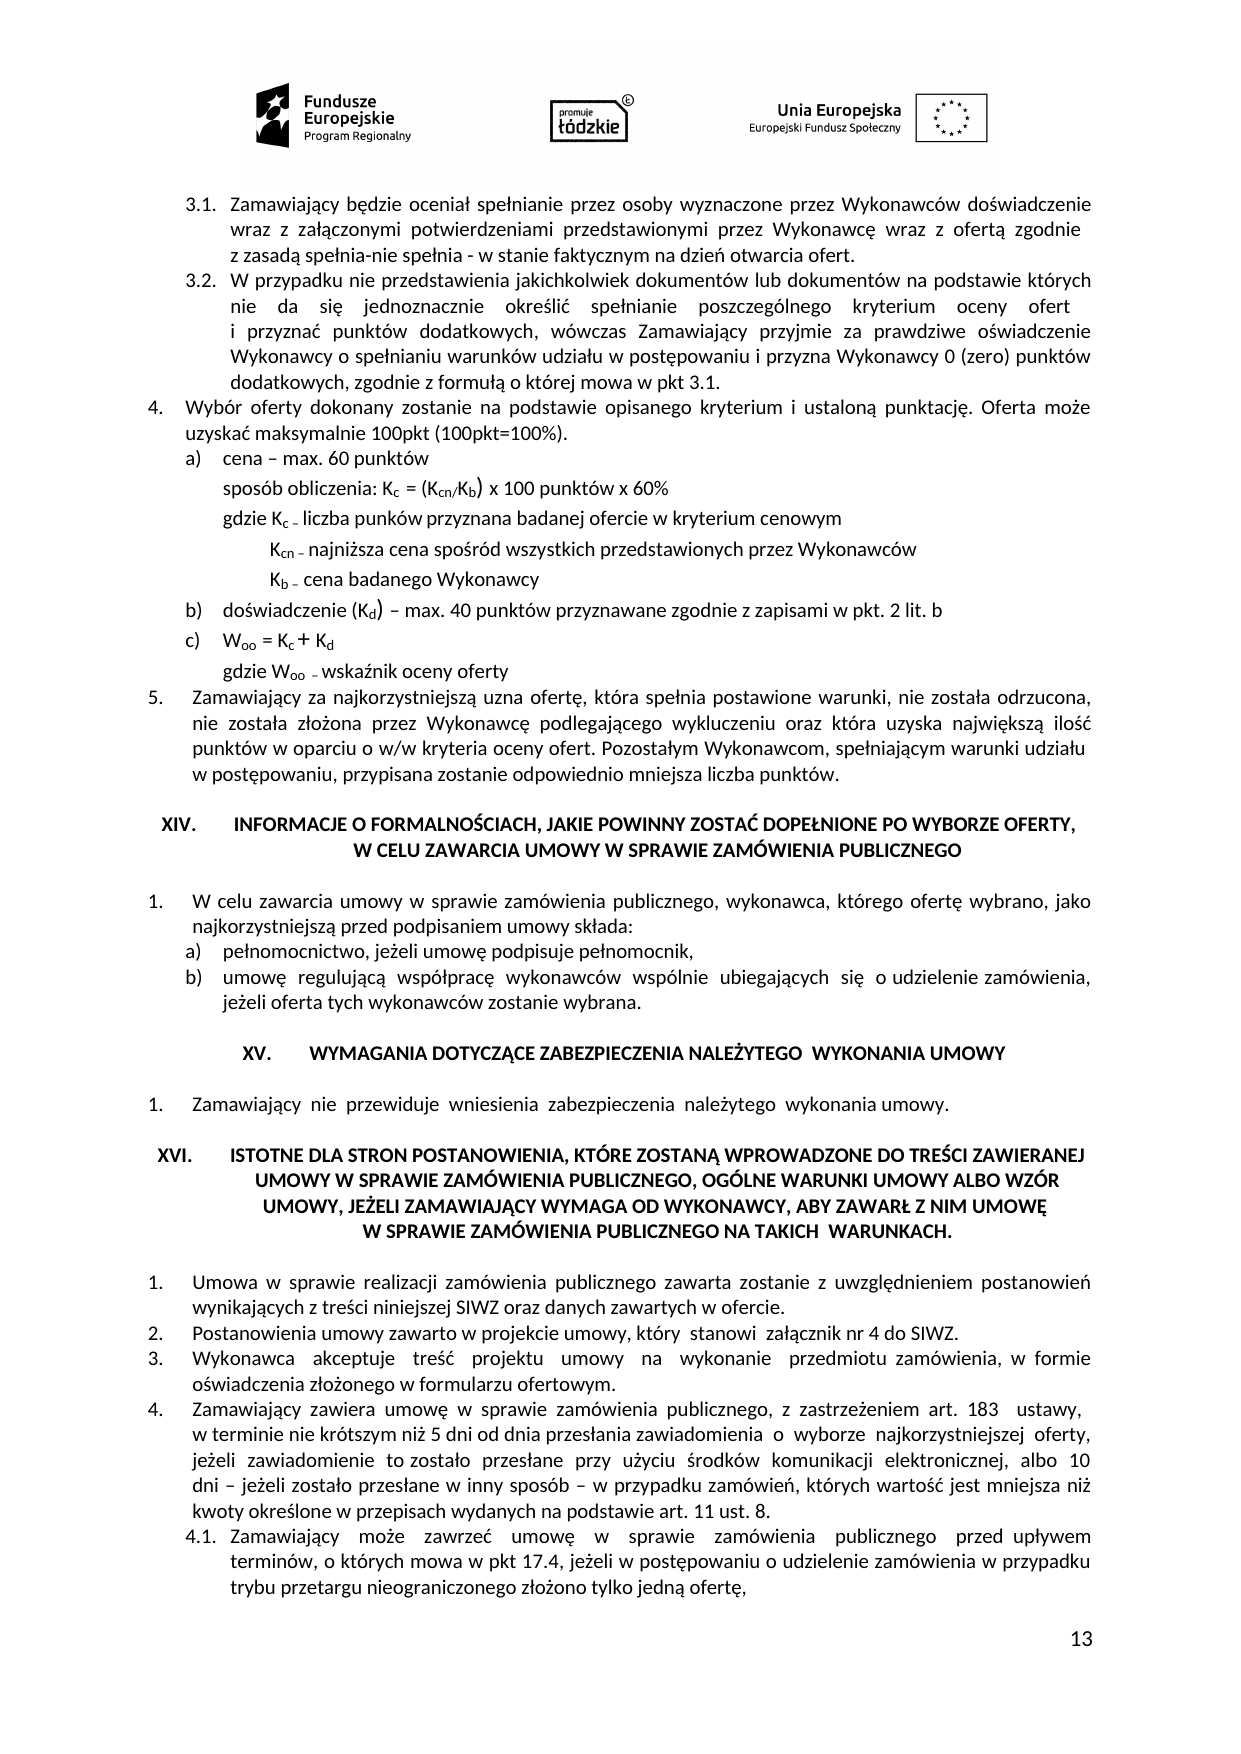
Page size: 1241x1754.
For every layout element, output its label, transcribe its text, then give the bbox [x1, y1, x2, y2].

text Kb – cena badanego Wykonawcy [223, 562, 1093, 593]
list Postanowienia umowy zawarto w projekcie umowy, który stanowi załącznik nr 4 do SIWZ. [148, 1320, 1093, 1345]
list Zamawiający nie przewiduje wniesienia zabezpieczenia należytego wykonania umowy. [148, 1091, 1093, 1117]
list W przypadku nie przedstawienia jakichkolwiek dokumentów lub dokumentów na podstawie których nie da się jednoznacznie określić spełnianie poszczególnego kryterium oceny ofert i przyznać punktów dodatkowych, wówczas Zamawiający przyjmie za prawdziwe oświadczenie Wykonawcy o spełnianiu warunków udziału w postępowaniu i przyzna Wykonawcy 0 (zero) punktów dodatkowych, zgodnie z formułą o której mowa w pkt 3.1. [185, 267, 1093, 394]
list Wybór oferty dokonany zostanie na podstawie opisanego kryterium i ustaloną punktację. Oferta może uzyskać maksymalnie 100pkt (100pkt=100%). [148, 394, 1093, 445]
list pełnomocnictwo, jeżeli umowę podpisuje pełnomocnik, [185, 939, 1093, 964]
list umowę regulującą współpracę wykonawców wspólnie ubiegających się o udzielenie zamówienia, jeżeli oferta tych wykonawców zostanie wybrana. [185, 964, 1093, 1015]
picture [238, 44, 1003, 192]
text gdzie Kc – liczba punków przyznana badanej ofercie w kryterium cenowym [223, 501, 1093, 532]
list Zamawiający zawiera umowę w sprawie zamówienia publicznego, z zastrzeżeniem art. 183 ustawy, w terminie nie krótszym niż 5 dni od dnia przesłania zawiadomienia o wyborze najkorzystniejszej oferty, jeżeli zawiadomienie to zostało przesłane przy użyciu środków komunikacji elektronicznej, albo 10 dni – jeżeli zostało przesłane w inny sposób – w przypadku zamówień, których wartość jest mniejsza niż kwoty określone w przepisach wydanych na podstawie art. 11 ust. 8. [148, 1396, 1093, 1523]
list Zamawiający za najkorzystniejszą uzna ofertę, która spełnia postawione warunki, nie została odrzucona, nie została złożona przez Wykonawcę podlegającego wykluczeniu oraz która uzyska największą ilość punktów w oparciu o w/w kryteria oceny ofert. Pozostałym Wykonawcom, spełniającym warunki udziału w postępowaniu, przypisana zostanie odpowiednio mniejsza liczba punktów. [148, 684, 1093, 786]
text Kcn – najniższa cena spośród wszystkich przedstawionych przez Wykonawców [223, 532, 1093, 562]
list INFORMACJE O FORMALNOŚCIACH, JAKIE POWINNY ZOSTAĆ DOPEŁNIONE PO WYBORZE OFERTY, W CELU ZAWARCIA UMOWY W SPRAWIE ZAMÓWIENIA PUBLICZNEGO [185, 812, 1093, 862]
list doświadczenie (Kd) – max. 40 punktów przyznawane zgodnie z zapisami w pkt. 2 lit. b [185, 593, 1093, 623]
list Woo = Kc + Kd [185, 623, 1093, 654]
list cena – max. 60 punktów [185, 445, 1093, 471]
list W celu zawarcia umowy w sprawie zamówienia publicznego, wykonawca, którego ofertę wybrano, jako najkorzystniejszą przed podpisaniem umowy składa: [148, 888, 1093, 939]
list Umowa w sprawie realizacji zamówienia publicznego zawarta zostanie z uwzględnieniem postanowień wynikających z treści niniejszej SIWZ oraz danych zawartych w ofercie. [148, 1269, 1093, 1320]
text sposób obliczenia: Kc = (Kcn/Kb) x 100 punktów x 60% [223, 471, 1093, 501]
list Wykonawca akceptuje treść projektu umowy na wykonanie przedmiotu zamówienia, w formie oświadczenia złożonego w formularzu ofertowym. [148, 1345, 1093, 1396]
list ISTOTNE DLA STRON POSTANOWIENIA, KTÓRE ZOSTANĄ WPROWADZONE DO TREŚCI ZAWIERANEJ UMOWY W SPRAWIE ZAMÓWIENIA PUBLICZNEGO, OGÓLNE WARUNKI UMOWY ALBO WZÓR UMOWY, JEŻELI ZAMAWIAJĄCY WYMAGA OD WYKONAWCY, ABY ZAWARŁ Z NIM UMOWĘ W SPRAWIE ZAMÓWIENIA PUBLICZNEGO NA TAKICH WARUNKACH. [185, 1142, 1093, 1244]
list Zamawiający będzie oceniał spełnianie przez osoby wyznaczone przez Wykonawców doświadczenie wraz z załączonymi potwierdzeniami przedstawionymi przez Wykonawcę wraz z ofertą zgodnie z zasadą spełnia-nie spełnia - w stanie faktycznym na dzień otwarcia ofert. [185, 191, 1093, 267]
list WYMAGANIA DOTYCZĄCE ZABEZPIECZENIA NALEŻYTEGO WYKONANIA UMOWY [185, 1040, 1093, 1066]
text gdzie Woo – wskaźnik oceny oferty [223, 654, 1093, 684]
list Zamawiający może zawrzeć umowę w sprawie zamówienia publicznego przed upływem terminów, o których mowa w pkt 17.4, jeżeli w postępowaniu o udzielenie zamówienia w przypadku trybu przetargu nieograniczonego złożono tylko jedną ofertę, [185, 1523, 1093, 1599]
